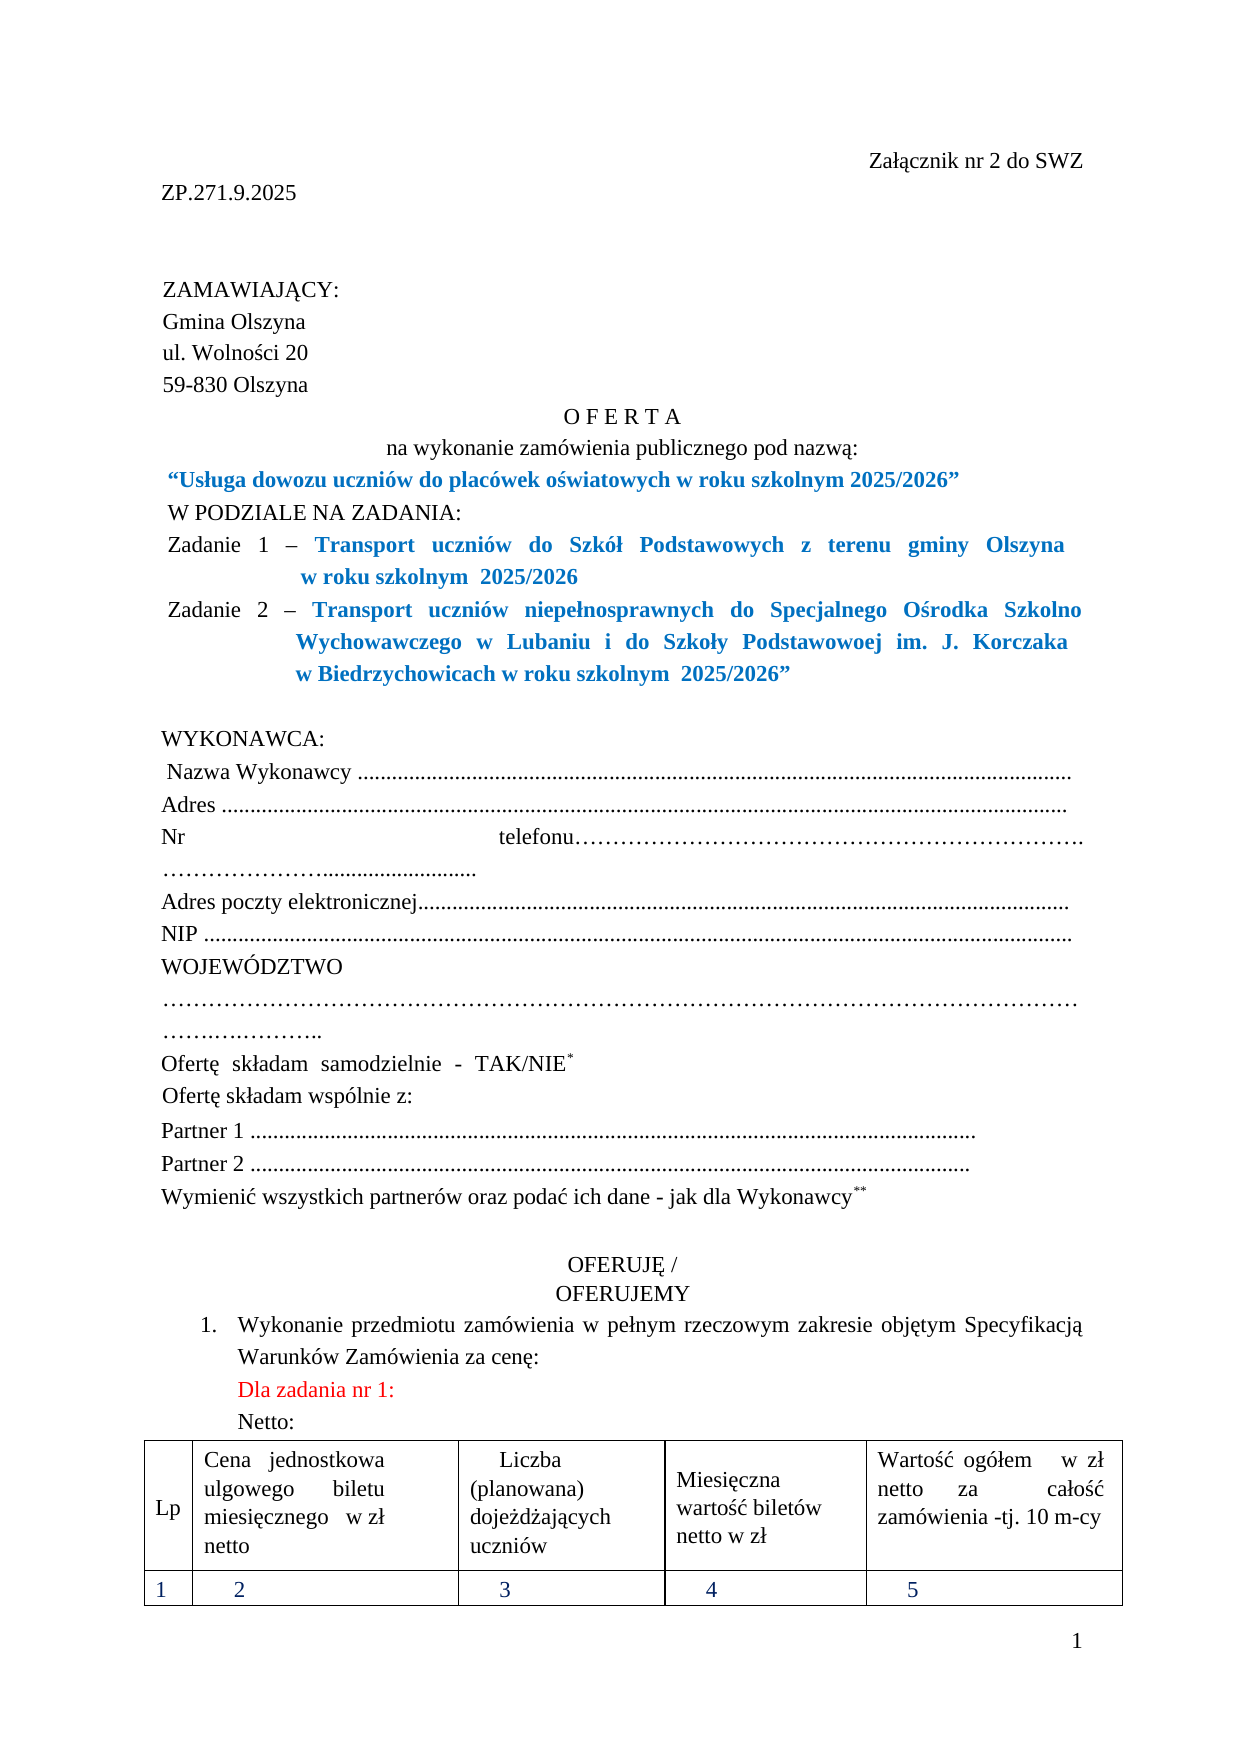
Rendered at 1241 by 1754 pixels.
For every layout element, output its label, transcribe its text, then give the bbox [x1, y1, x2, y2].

table_cell 3 [459, 1571, 664, 1605]
table_cell 1 [145, 1571, 192, 1605]
text na wykonanie zamówienia publicznego pod nazwą: [291, 434, 954, 461]
table_header Wartość ogółem w zł netto za całość zamówienia -tj. 10 m-cy [867, 1441, 1122, 1570]
text Załącznik nr 2 do SWZ [161, 148, 1083, 174]
text ul. Wolności 20 [162, 339, 1084, 366]
text Zadanie 1 – Transport uczniów do Szkół Podstawowych z terenu gminy Olszyna w roku szkolnym 2025/2026 [167, 531, 1083, 590]
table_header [459, 1441, 664, 1570]
text 59-830 Olszyna [162, 371, 1084, 397]
list Wykonanie przedmiotu zamówienia w pełnym rzeczowym zakresie objętym Specyfikacją Warunków Zamówienia za cenę: [200, 1311, 1084, 1370]
text Adres poczty elektronicznej.................................................................................................................. [161, 888, 1084, 914]
text WYKONAWCA: [161, 725, 1084, 752]
text Adres .................................................................................................................................................... [161, 791, 1084, 817]
text Wymienić wszystkich partnerów oraz podać ich dane - jak dla Wykonawcy** [161, 1183, 1084, 1209]
text “Usługa dowozu uczniów do placówek oświatowych w roku szkolnym 2025/2026” [167, 466, 1083, 492]
table_cell 4 [666, 1571, 866, 1605]
table_header Miesięczna wartość biletów netto w zł [666, 1441, 866, 1570]
text NIP ........................................................................................................................................................ [161, 921, 1084, 947]
text WOJEWÓDZTWO ……………………………………………………………………………………………………………….….……….. [161, 953, 1084, 1044]
text Dla zadania nr 1: [237, 1376, 1093, 1402]
text Gmina Olszyna [162, 308, 1084, 334]
text Ofertę składam samodzielnie - TAK/NIE* Ofertę składam wspólnie z: [161, 1050, 573, 1108]
text Netto: [237, 1408, 1084, 1434]
text Nazwa Wykonawcy ............................................................................................................................. [161, 758, 1084, 784]
text Partner 1 ............................................................................................................................... [161, 1118, 1084, 1144]
text Zadanie 2 – Transport uczniów niepełnosprawnych do Specjalnego Ośrodka Szkolno Wychowawczego w Lubaniu i do Szkoły Podstawowoej im. J. Korczaka w Biedrzychowicach w roku szkolnym 2025/2026” [167, 596, 1083, 687]
text OFERUJĘ / OFERUJEMY [519, 1251, 726, 1306]
table_header Lp [145, 1441, 192, 1570]
text W PODZIALE NA ZADANIA: [167, 499, 1083, 525]
text Nr telefonu………………………………………………………….…………………........................... [161, 823, 1084, 882]
text O F E R T A [519, 403, 726, 429]
text Partner 2 .............................................................................................................................. [161, 1150, 1084, 1177]
text ZP.271.9.2025 [161, 179, 1083, 206]
table_header Cena jednostkowa ulgowego biletu miesięcznego w zł netto [193, 1441, 458, 1570]
table_cell 2 [193, 1571, 458, 1605]
text ZAMAWIAJĄCY: [162, 276, 1084, 302]
table_cell 5 [867, 1571, 1122, 1605]
